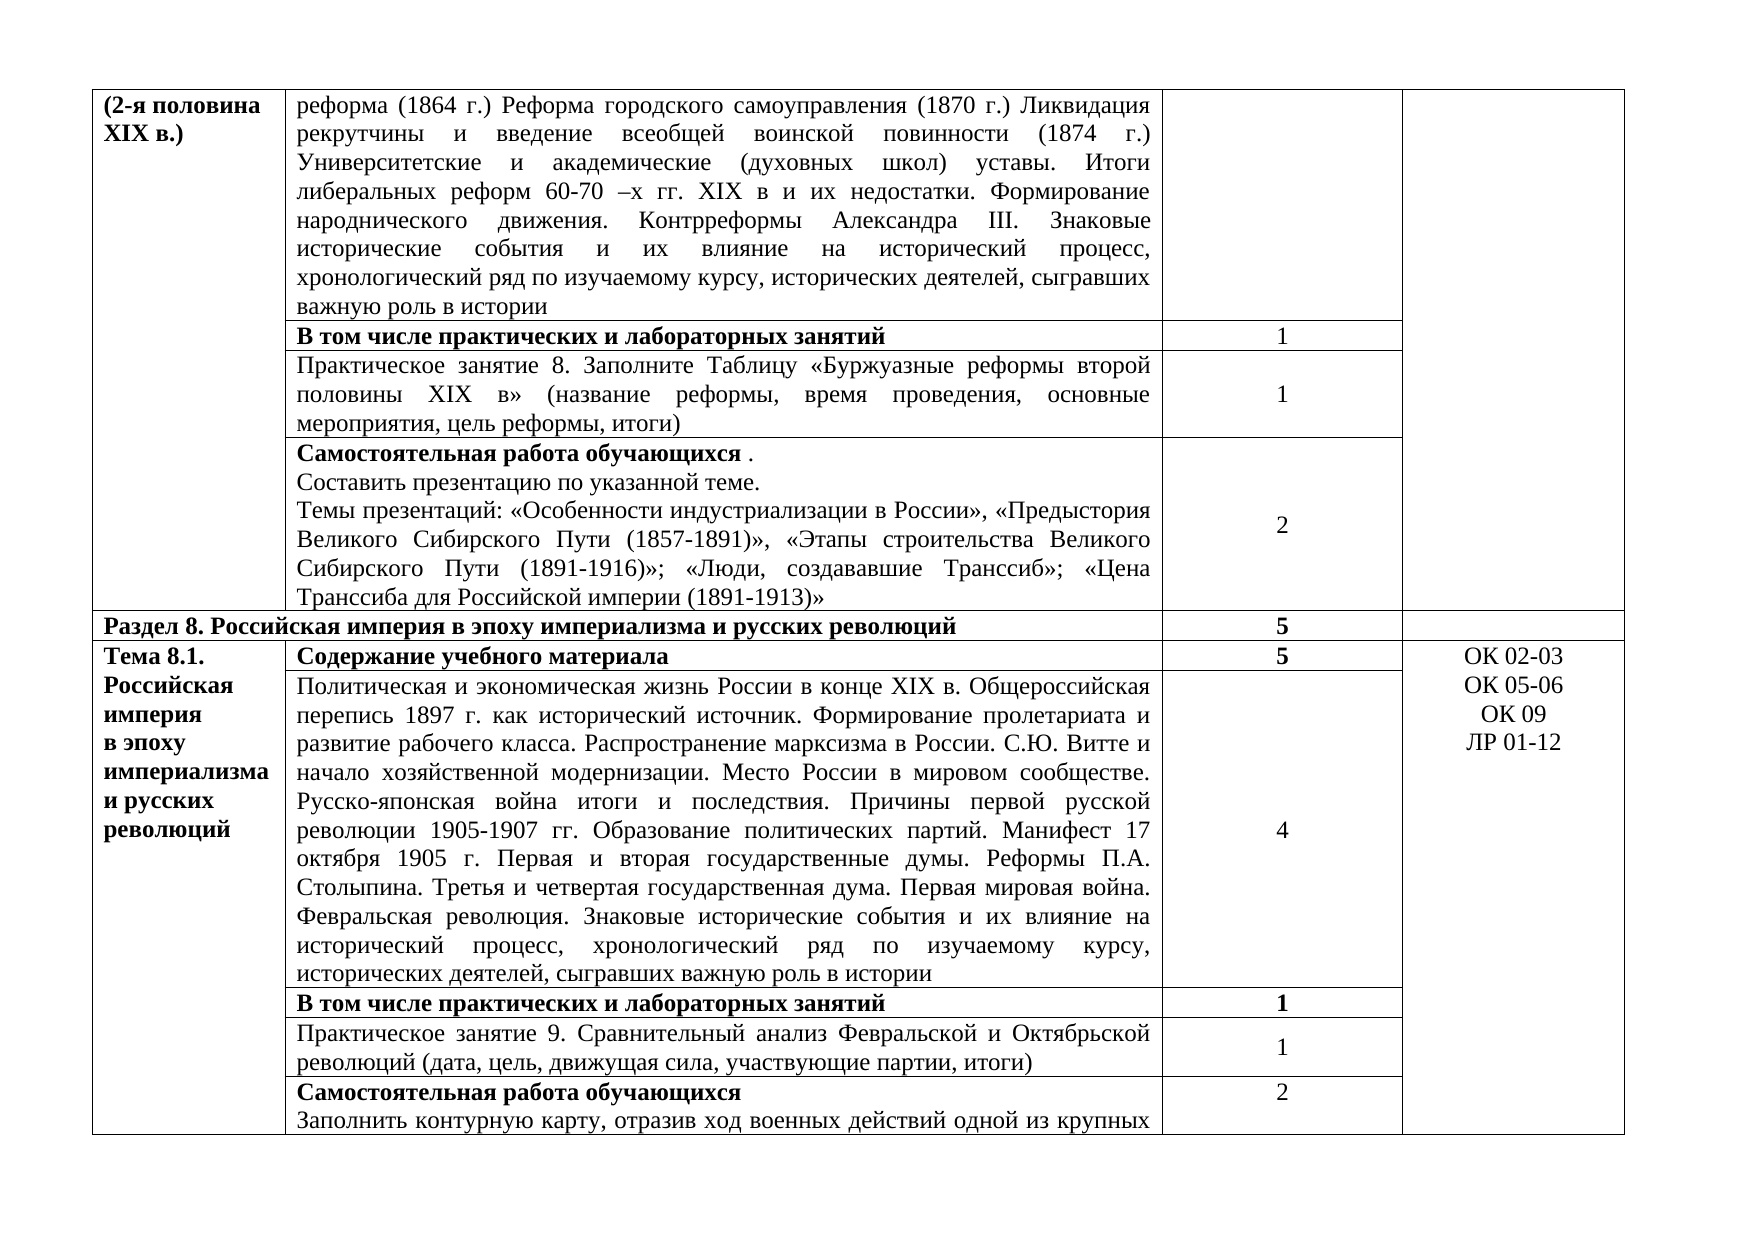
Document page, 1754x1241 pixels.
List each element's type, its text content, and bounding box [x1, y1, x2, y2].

table_cell Практическое занятие 9. Сравнительный анализ Февральской и Октябрьской революций (дата, цель, движущая сила, участвующие партии, итоги) [286, 1018, 1162, 1076]
table_cell ОК 02-03 ОК 05-06 ОК 09 ЛР 01-12 [1403, 641, 1624, 1134]
table_cell 5 [1163, 641, 1402, 670]
table_cell 1 [1163, 988, 1402, 1017]
table_cell В том числе практических и лабораторных занятий [286, 988, 1162, 1017]
table_cell Политическая и экономическая жизнь России в конце ХIХ в. Общероссийская перепись 1897 г. как исторический источник. Формирование пролетариата и развитие рабочего класса. Распространение марксизма в России. С.Ю. Витте и начало хозяйственной модернизации. Место России в мировом сообществе. Русско-японская война итоги и последствия. Причины первой русской революции 1905-1907 гг. Образование политических партий. Манифест 17 октября 1905 г. Первая и вторая государственные думы. Реформы П.А. Столыпина. Третья и четвертая государственная дума. Первая мировая война. Февральская революция. Знаковые исторические события и их влияние на исторический процесс, хронологический ряд по изучаемому курсу, исторических деятелей, сыгравших важную роль в истории [286, 671, 1162, 987]
table_cell Содержание учебного материала [286, 641, 1162, 670]
table_cell Практическое занятие 8. Заполните Таблицу «Буржуазные реформы второй половины ХIХ в» (название реформы, время проведения, основные мероприятия, цель реформы, итоги) [286, 351, 1162, 437]
table_cell 1 [1163, 351, 1402, 437]
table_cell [286, 1077, 1162, 1134]
table_cell Самостоятельная работа обучающихся . Составить презентацию по указанной теме. Темы презентаций: «Особенности индустриализации в России», «Предыстория Великого Сибирского Пути (1857-1891)», «Этапы строительства Великого Сибирского Пути (1891-1916)»; «Люди, создававшие Транссиб»; «Цена Транссиба для Российской империи (1891-1913)» [286, 438, 1162, 610]
table_cell 2 [1163, 438, 1402, 610]
table_cell 2 [1163, 1077, 1402, 1134]
table_cell В том числе практических и лабораторных занятий [286, 321, 1162, 349]
table_cell 1 [1163, 321, 1402, 349]
table_cell Тема 8.1. Российская империя в эпоху империализма и русских революций [93, 641, 285, 1134]
table_cell 5 [1163, 611, 1402, 640]
table_cell Раздел 8. Российская империя в эпоху империализма и русских революций [93, 611, 1162, 640]
table_cell 4 [1163, 671, 1402, 987]
table_cell 4 [1163, 90, 1402, 320]
table_cell 1 [1163, 1018, 1402, 1076]
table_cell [286, 90, 1162, 320]
table_cell [1403, 611, 1624, 640]
